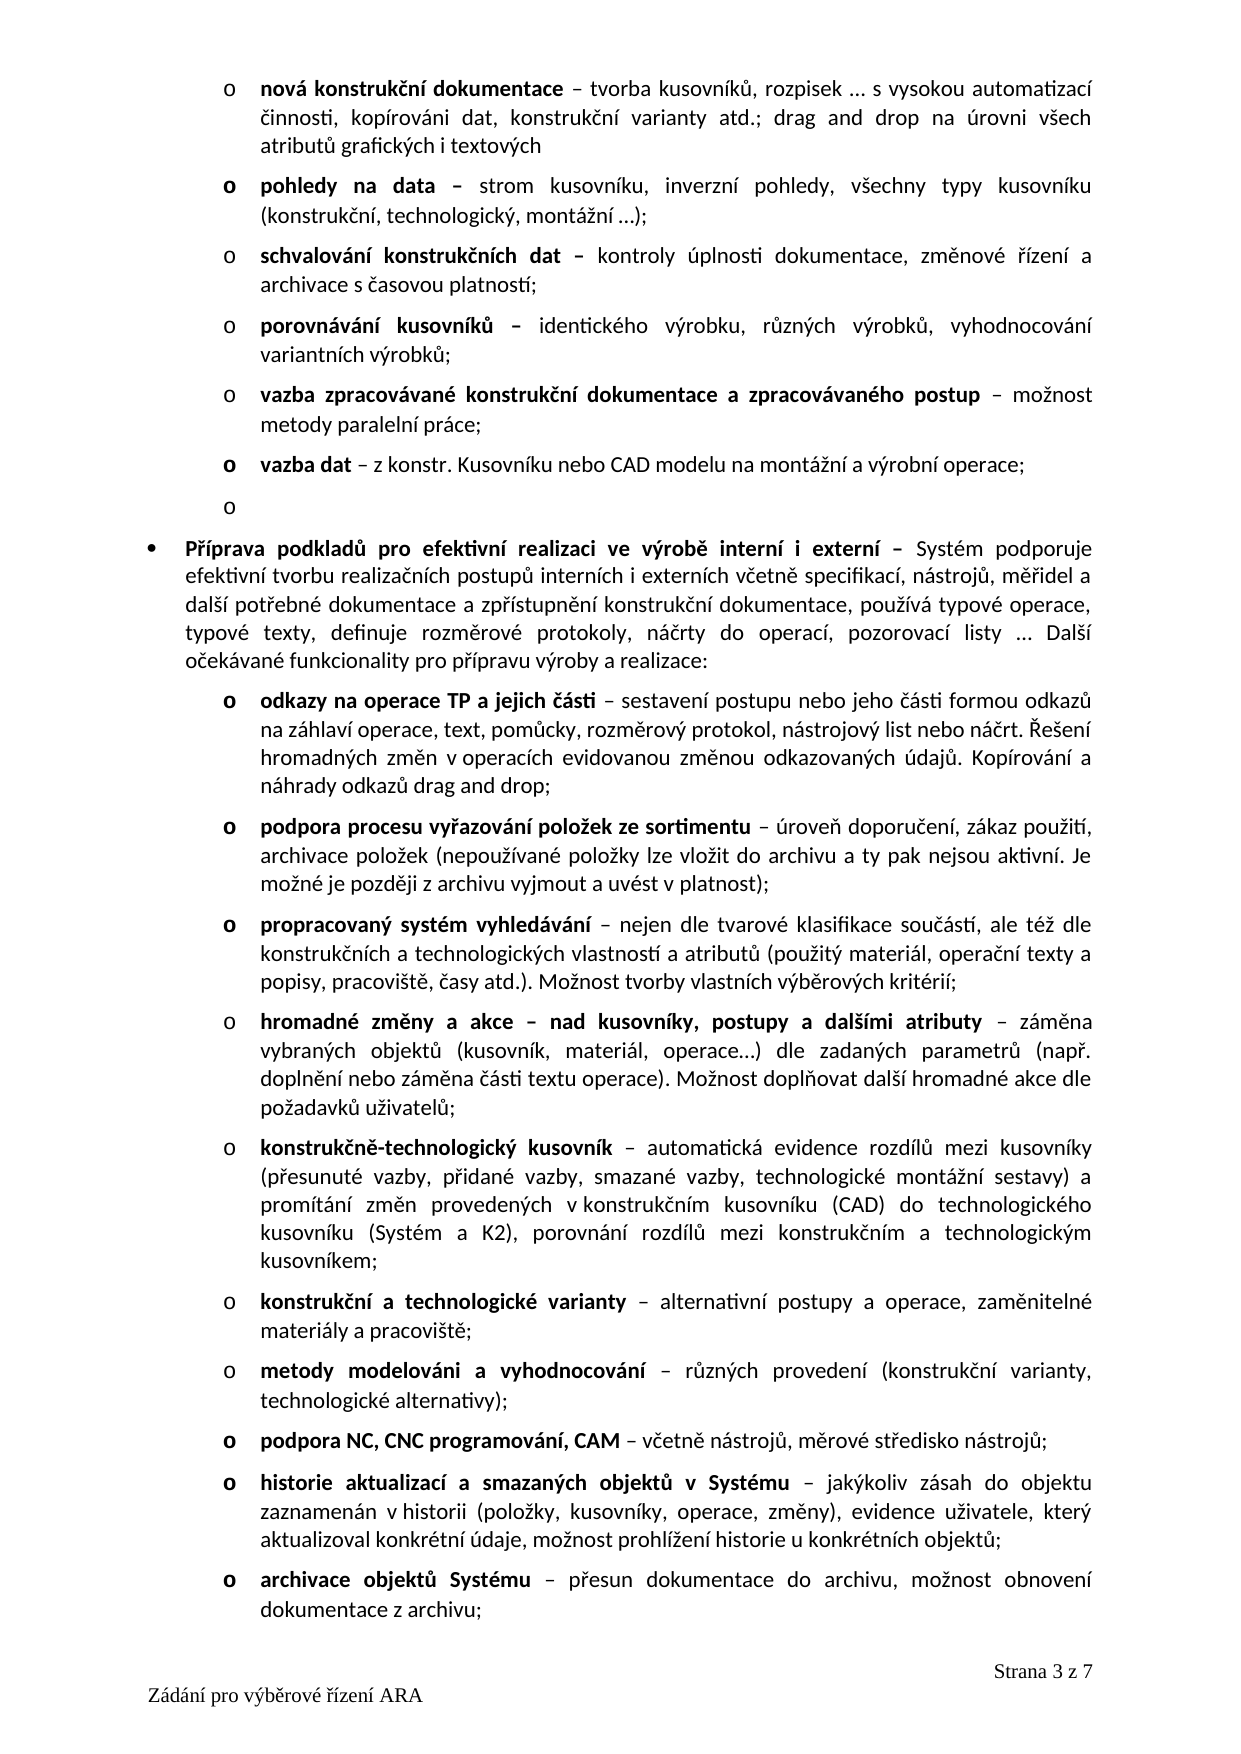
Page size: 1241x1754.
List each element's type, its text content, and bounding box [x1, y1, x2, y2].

list porovnávání kusovníků – identického výrobku, různých výrobků, vyhodnocování variantních výrobků; [223, 311, 1093, 368]
list pohledy na data – strom kusovníku, inverzní pohledy, všechny typy kusovníku (konstrukční, technologický, montážní …); [223, 172, 1093, 229]
list podpora procesu vyřazování položek ze sortimentu – úroveň doporučení, zákaz použití, archivace položek (nepoužívané položky lze vložit do archivu a ty pak nejsou aktivní. Je možné je později z archivu vyjmout a uvést v platnost); [223, 812, 1093, 897]
list odkazy na operace TP a jejich části – sestavení postupu nebo jeho části formou odkazů na záhlaví operace, text, pomůcky, rozměrový protokol, nástrojový list nebo náčrt. Řešení hromadných změn v operacích evidovanou změnou odkazovaných údajů. Kopírování a náhrady odkazů drag and drop; [223, 686, 1093, 799]
list konstrukční a technologické varianty – alternativní postupy a operace, zaměnitelné materiály a pracoviště; [223, 1287, 1093, 1344]
list archivace objektů Systému – přesun dokumentace do archivu, možnost obnovení dokumentace z archivu; [223, 1566, 1093, 1623]
list vazba dat – z konstr. Kusovníku nebo CAD modelu na montážní a výrobní operace; [223, 450, 1093, 479]
list metody modelováni a vyhodnocování – různých provedení (konstrukční varianty, technologické alternativy); [223, 1357, 1093, 1414]
list Příprava podkladů pro efektivní realizaci ve výrobě interní i externí – Systém podporuje efektivní tvorbu realizačních postupů interních i externích včetně specifikací, nástrojů, měřidel a další potřebné dokumentace a zpřístupnění konstrukční dokumentace, používá typové operace, typové texty, definuje rozměrové protokoly, náčrty do operací, pozorovací listy … Další očekávané funkcionality pro přípravu výroby a realizace: [148, 534, 1093, 674]
list nová konstrukční dokumentace – tvorba kusovníků, rozpisek … s vysokou automatizací činnosti, kopírováni dat, konstrukční varianty atd.; drag and drop na úrovni všech atributů grafických i textových [223, 74, 1093, 159]
list konstrukčně-technologický kusovník – automatická evidence rozdílů mezi kusovníky (přesunuté vazby, přidané vazby, smazané vazby, technologické montážní sestavy) a promítání změn provedených v konstrukčním kusovníku (CAD) do technologického kusovníku (Systém a K2), porovnání rozdílů mezi konstrukčním a technologickým kusovníkem; [223, 1133, 1093, 1274]
list vazba zpracovávané konstrukční dokumentace a zpracovávaného postup – možnost metody paralelní práce; [223, 381, 1093, 438]
list podpora NC, CNC programování, CAM – včetně nástrojů, měrové středisko nástrojů; [223, 1426, 1093, 1455]
list historie aktualizací a smazaných objektů v Systému – jakýkoliv zásah do objektu zaznamenán v historii (položky, kusovníky, operace, změny), evidence uživatele, který aktualizoval konkrétní údaje, možnost prohlížení historie u konkrétních objektů; [223, 1468, 1093, 1553]
list hromadné změny a akce – nad kusovníky, postupy a dalšími atributy – záměna vybraných objektů (kusovník, materiál, operace…) dle zadaných parametrů (např. doplnění nebo záměna části textu operace). Možnost doplňovat další hromadné akce dle požadavků uživatelů; [223, 1007, 1093, 1121]
list propracovaný systém vyhledávání – nejen dle tvarové klasifikace součástí, ale též dle konstrukčních a technologických vlastností a atributů (použitý materiál, operační texty a popisy, pracoviště, časy atd.). Možnost tvorby vlastních výběrových kritérií; [223, 910, 1093, 995]
list schvalování konstrukčních dat – kontroly úplnosti dokumentace, změnové řízení a archivace s časovou platností; [223, 241, 1093, 298]
